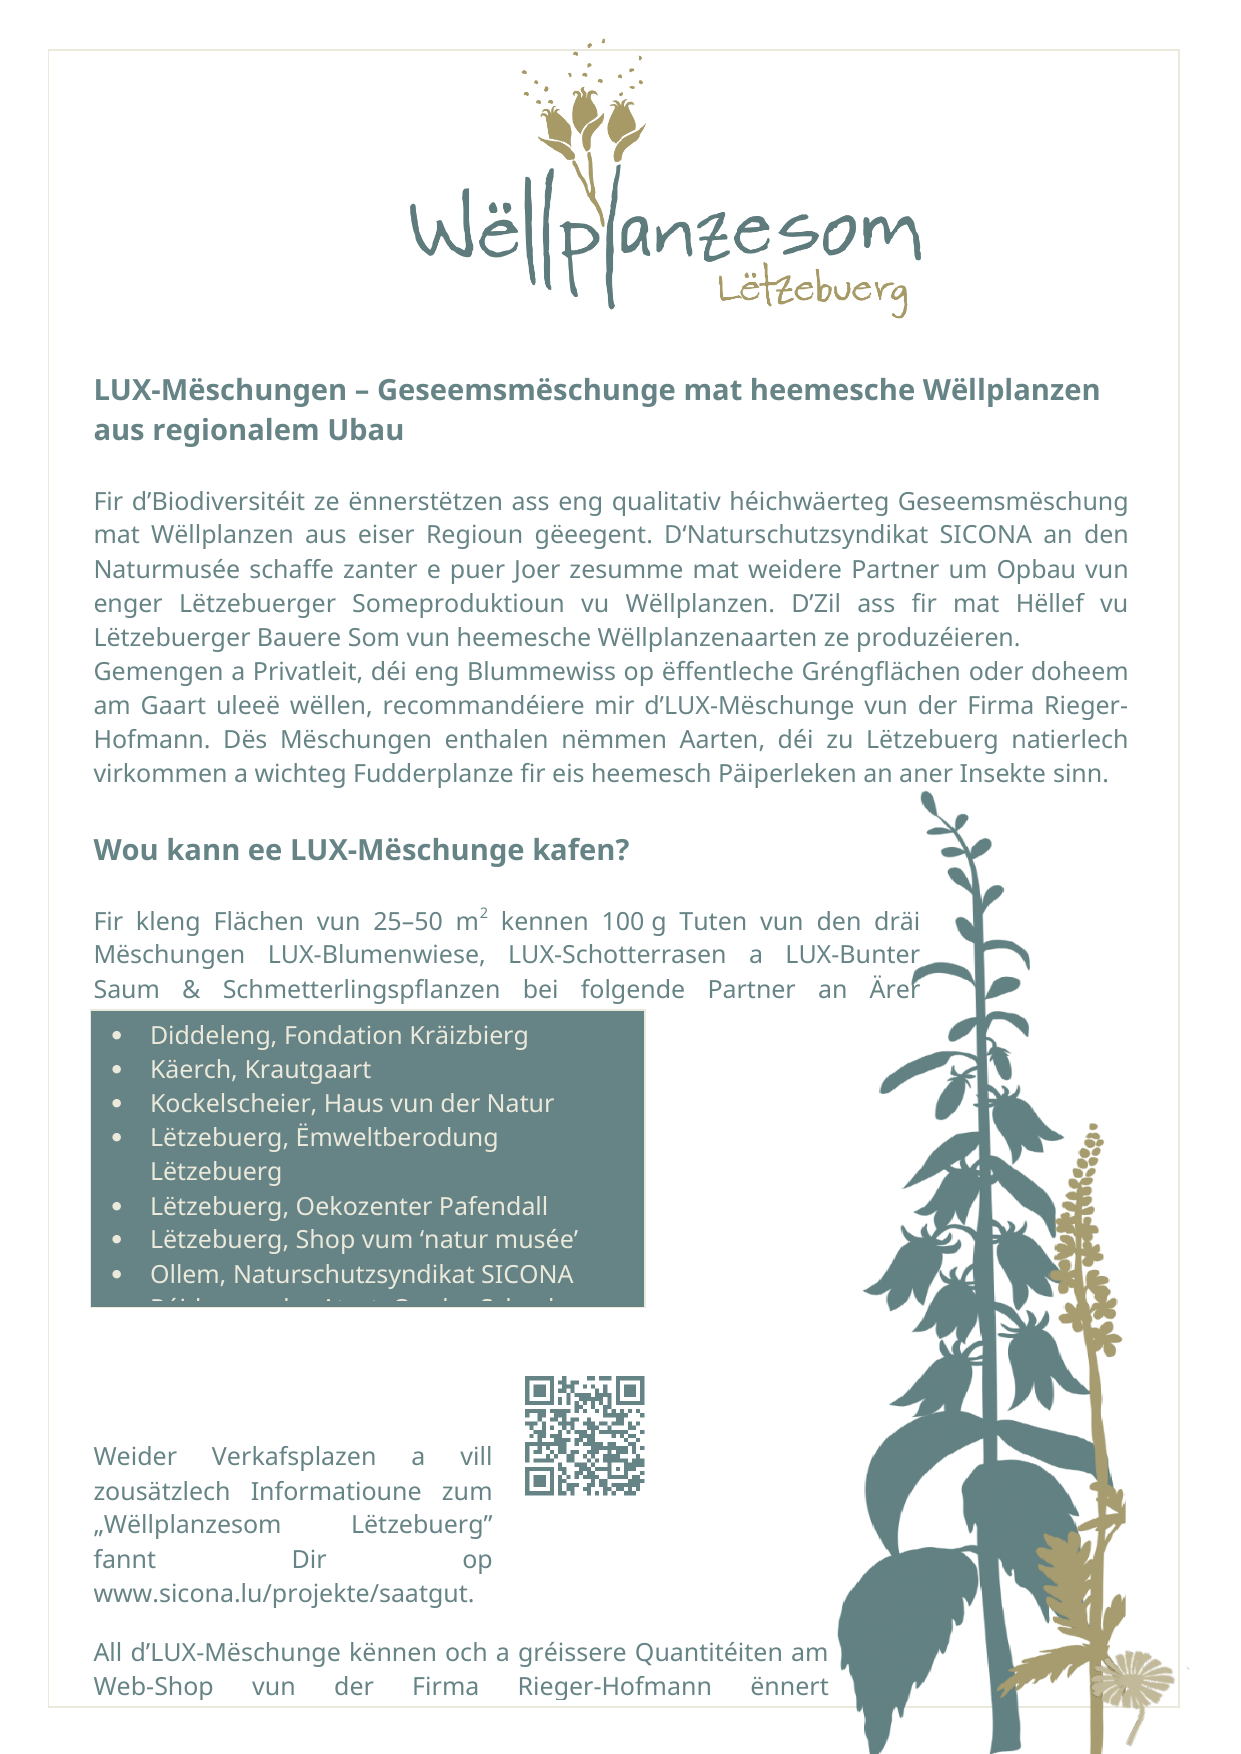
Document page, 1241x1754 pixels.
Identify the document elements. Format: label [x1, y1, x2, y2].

picture [398, 32, 932, 324]
picture [516, 1367, 653, 1504]
picture [837, 790, 1190, 1754]
